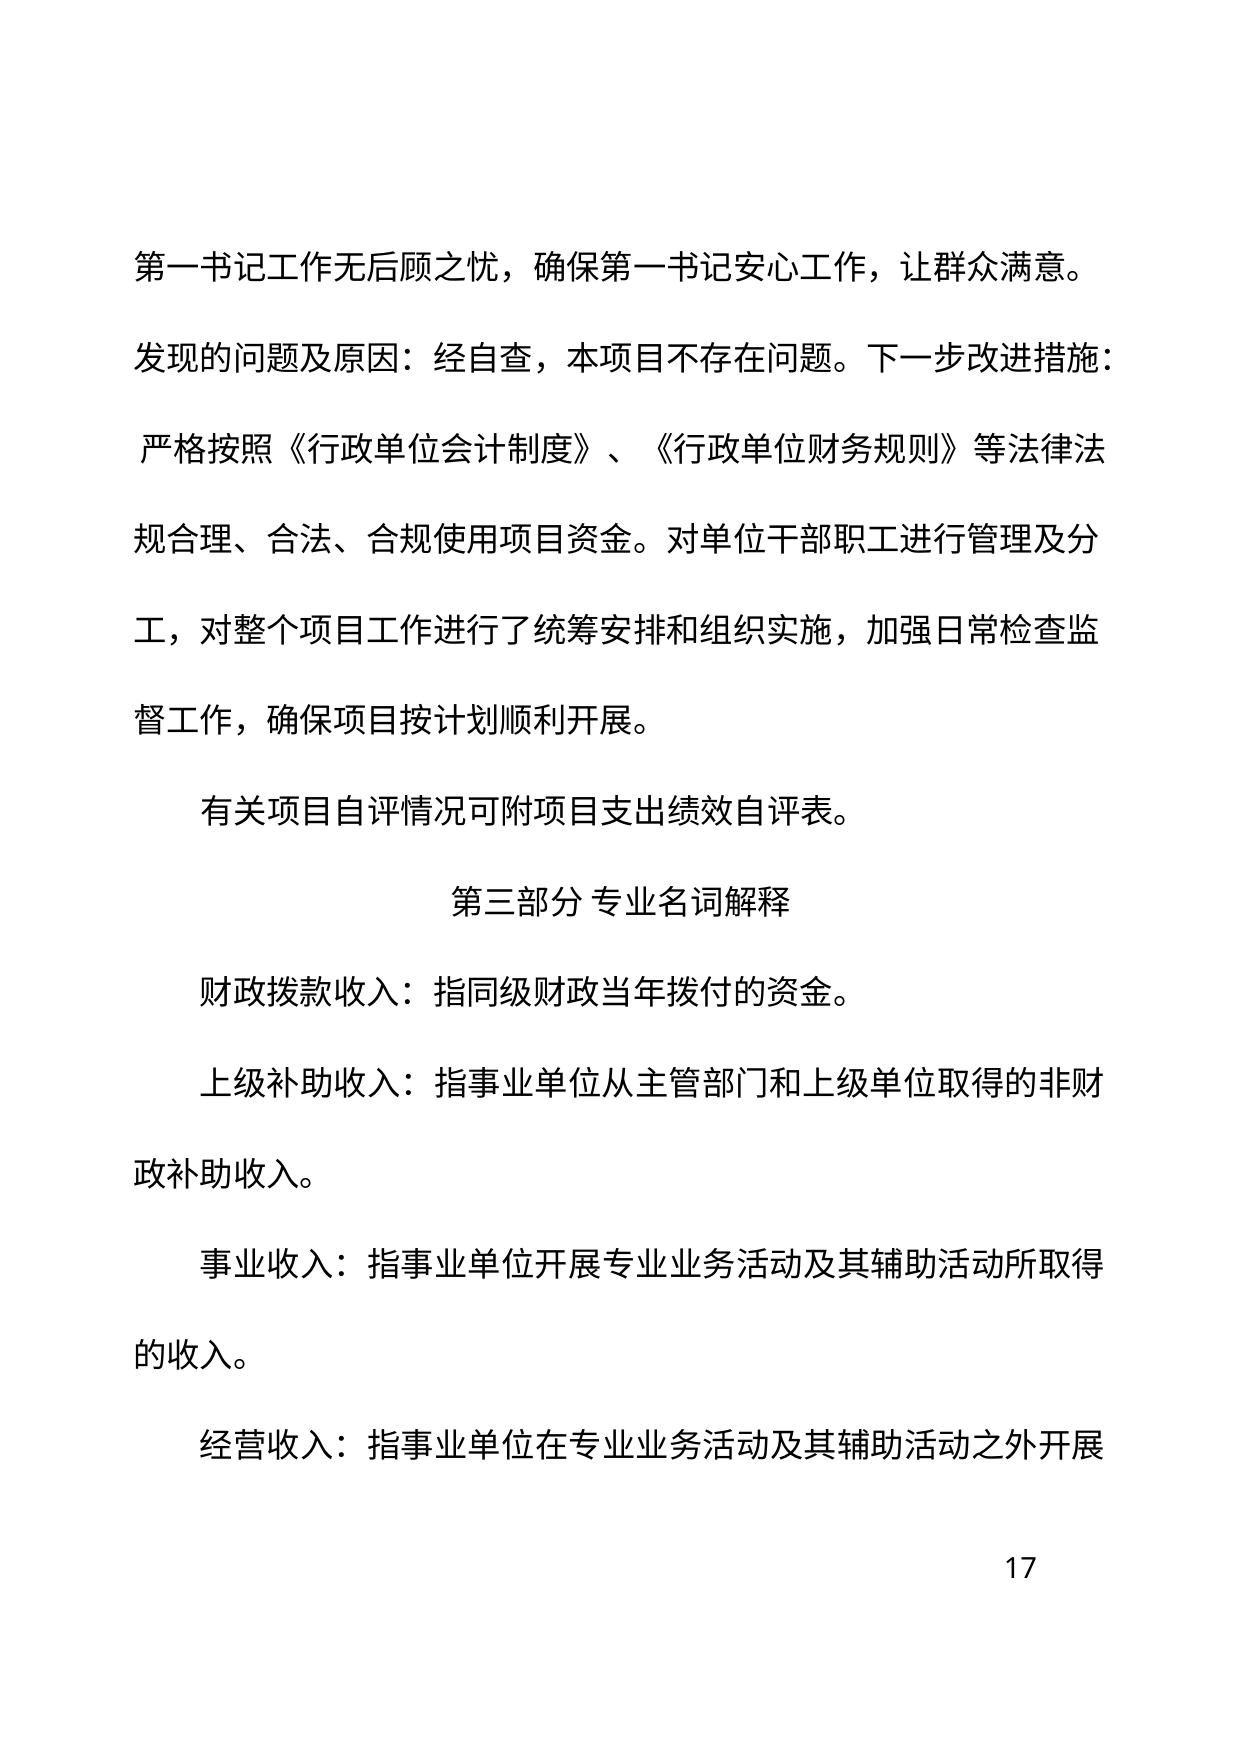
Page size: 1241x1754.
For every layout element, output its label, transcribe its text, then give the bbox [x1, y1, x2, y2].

text 有关项目自评情况可附项目支出绩效自评表。 [133, 764, 1107, 854]
text 上级补助收入：指事业单位从主管部门和上级单位取得的非财政补助收入。 [133, 1036, 1107, 1217]
text 财政拨款收入：指同级财政当年拨付的资金。 [133, 945, 1107, 1036]
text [133, 1398, 1107, 1489]
text 第三部分 专业名词解释 [133, 854, 1107, 945]
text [133, 220, 1107, 764]
text 事业收入：指事业单位开展专业业务活动及其辅助活动所取得的收入。 [133, 1217, 1107, 1398]
